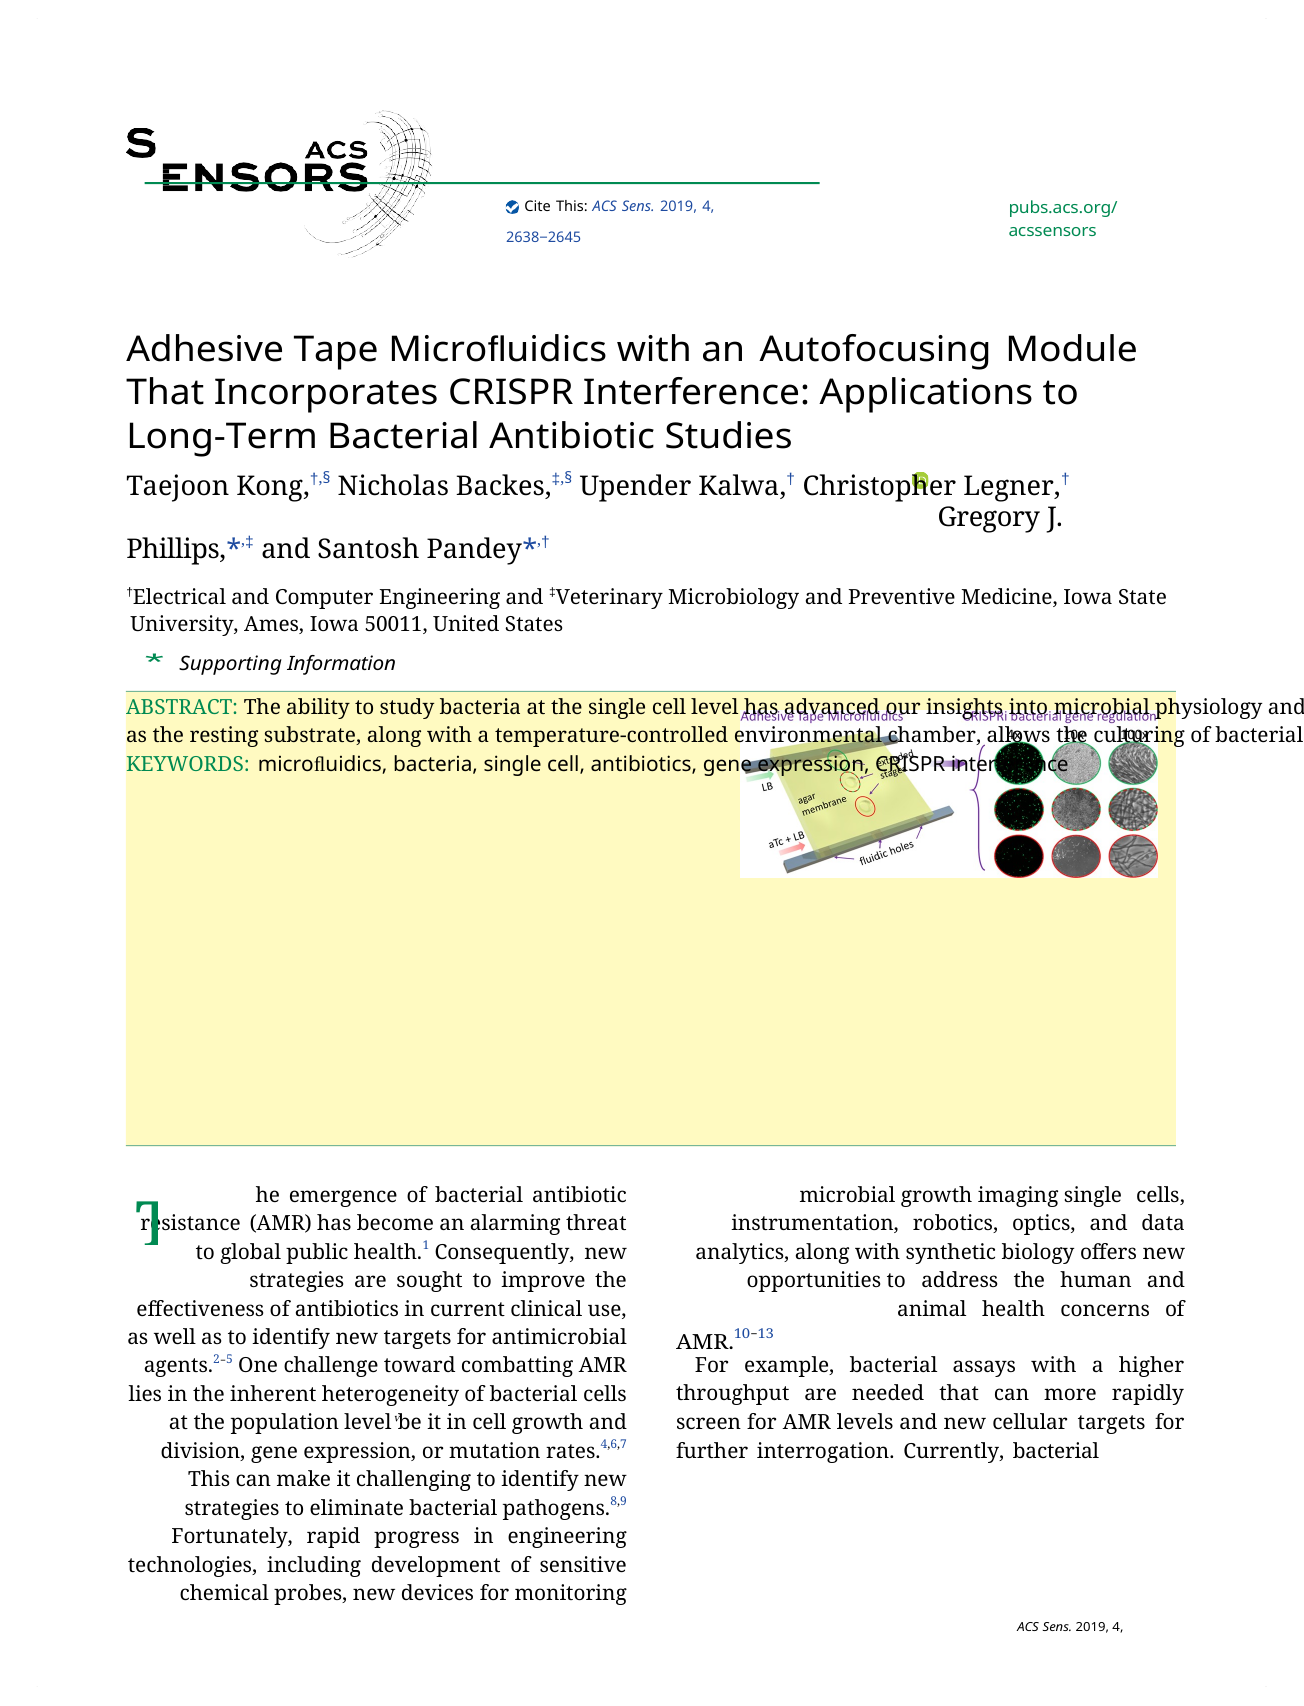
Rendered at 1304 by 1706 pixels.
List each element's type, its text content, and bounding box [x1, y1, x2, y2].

picture [740, 710, 1158, 878]
text *S Supporting Information [144, 647, 1188, 676]
text For example, bacterial assays with a higher throughput are needed that can more rapidly screen for AMR levels and new cellular targets for further interrogation. Currently, bacterial [676, 1350, 1184, 1464]
text Cite This: ACS Sens. 2019, 4, 2638−2645 [506, 195, 776, 249]
picture [162, 110, 433, 182]
text †Electrical and Computer Engineering and ‡Veterinary Microbiology and Preventive Medicine, Iowa State University, Ames, Iowa 50011, United States [126, 582, 1188, 638]
text AMR.10−13 [676, 1322, 1188, 1342]
text he emergence of bacterial antibiotic resistance (AMR) has become an alarming threat to global public health.1 Consequently, new strategies are sought to improve the eﬀectiveness of antibiotics in current clinical use, as well as to identify new targets for antimicrobial agents.2−5 One challenge toward combatting AMR lies in the inherent heterogeneity of bacterial cells at the population levelbe it in cell growth and division, gene expression, or mutation rates.4,6,7 This can make it challenging to identify new strategies to eliminate bacterial pathogens.8,9 Fortunately, rapid progress in engineering technologies, including development of sensitive chemical probes, new devices for monitoring microbial growth imaging single cells, instrumentation, robotics, optics, and data analytics, along with synthetic biology oﬀers new opportunities to address the human and animal health concerns of [676, 1180, 1184, 1322]
picture [505, 200, 519, 214]
text Adhesive Tape Microﬂuidics with an Autofocusing Module That Incorporates CRISPR Interference: Applications to Long-Term Bacterial Antibiotic Studies [126, 327, 1157, 459]
text he emergence of bacterial antibiotic resistance (AMR) has become an alarming threat to global public health.1 Consequently, new strategies are sought to improve the eﬀectiveness of antibiotics in current clinical use, as well as to identify new targets for antimicrobial agents.2−5 One challenge toward combatting AMR lies in the inherent heterogeneity of bacterial cells at the population levelbe it in cell growth and division, gene expression, or mutation rates.4,6,7 This can make it challenging to identify new strategies to eliminate bacterial pathogens.8,9 Fortunately, rapid progress in engineering technologies, including development of sensitive chemical probes, new devices for monitoring microbial growth imaging single cells, instrumentation, robotics, optics, and data analytics, along with synthetic biology oﬀers new opportunities to address the human and animal health concerns of [126, 1180, 627, 1607]
picture [162, 185, 433, 258]
text pubs.acs.org/acssensors [1008, 196, 1188, 241]
text Taejoon Kong,†,§ Nicholas Backes,‡,§ Upender Kalwa,† Christopher Legner,† Gregory J. Phillips,*,‡ and Santosh Pandey*,† [126, 470, 1157, 566]
picture [126, 128, 156, 158]
